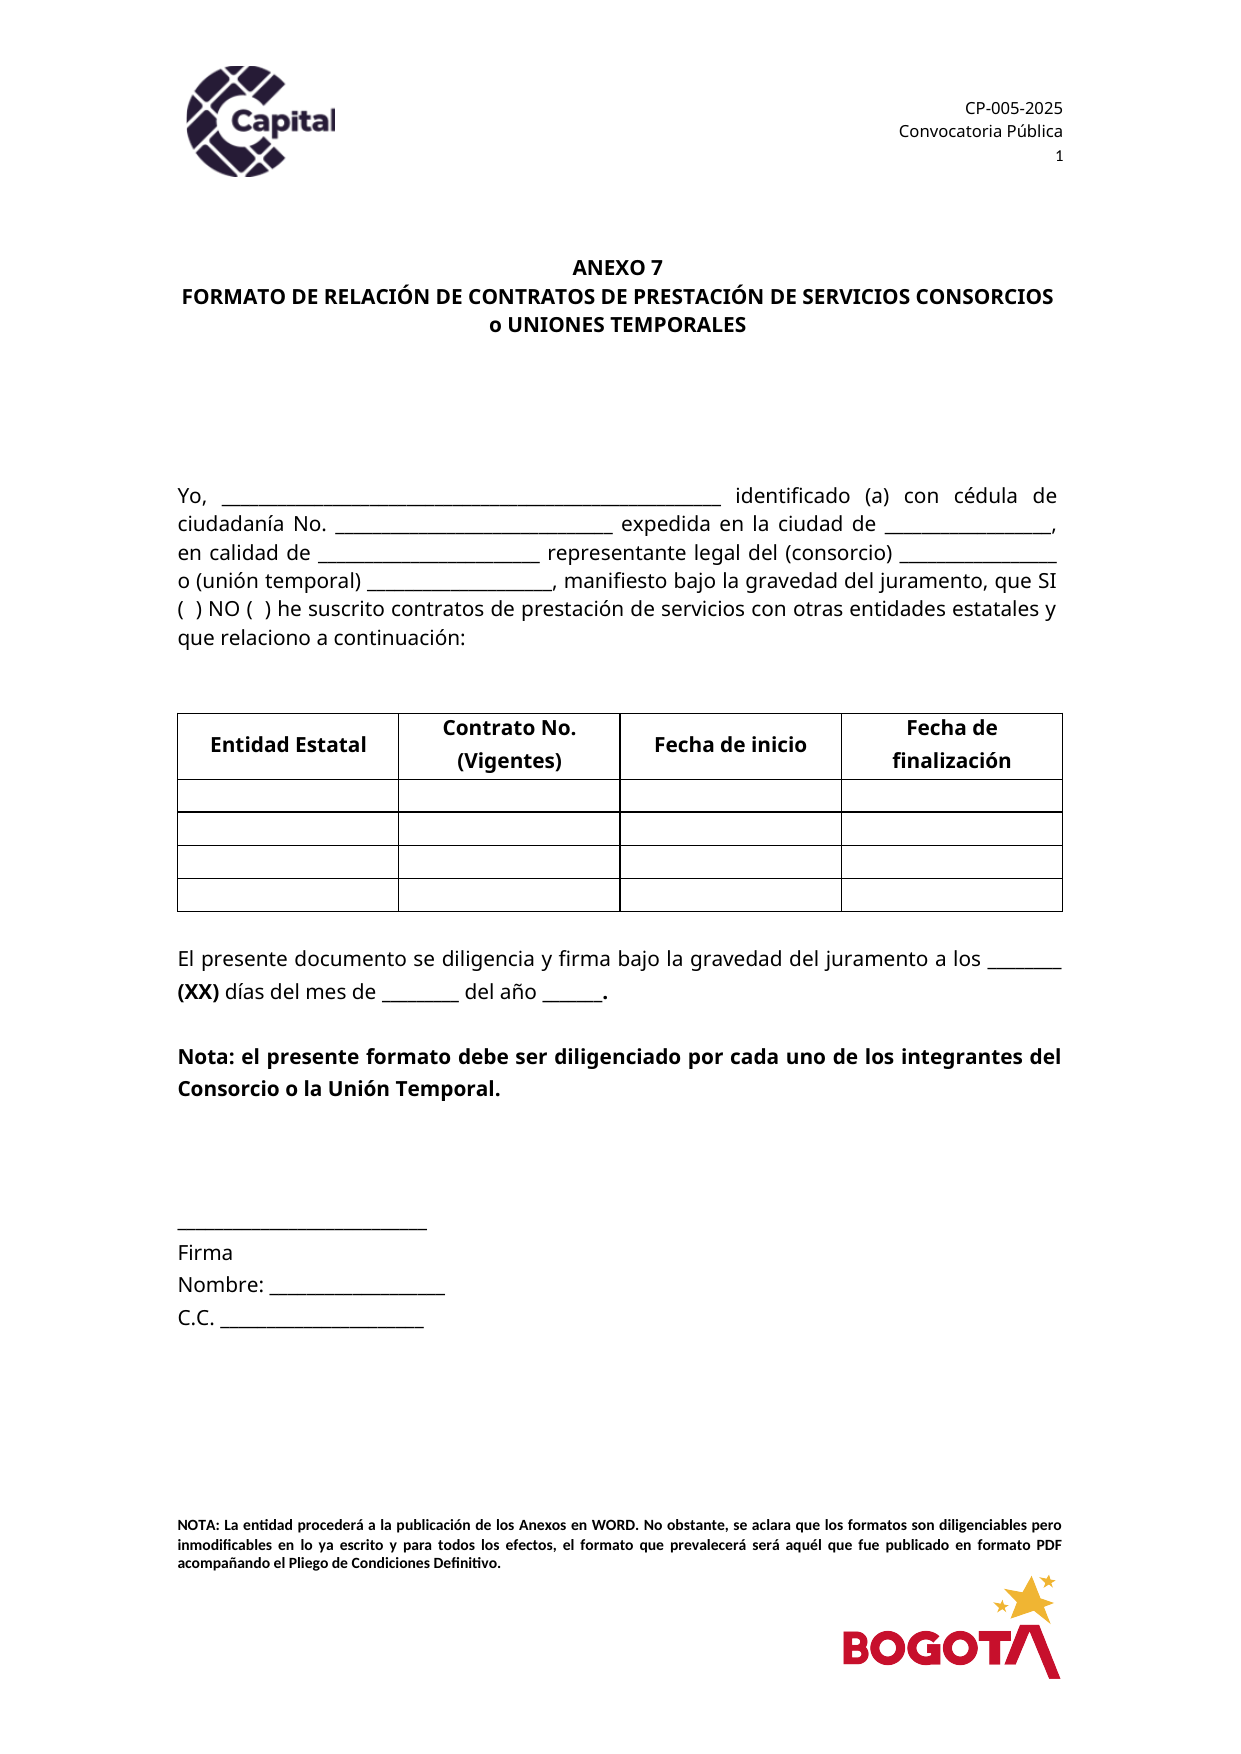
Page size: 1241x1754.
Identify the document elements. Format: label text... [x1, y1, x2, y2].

table_cell [399, 879, 619, 911]
table_cell [178, 780, 398, 811]
table_header Contrato No. (Vigentes) [399, 714, 619, 778]
text Firma [177, 1238, 1063, 1266]
table_cell [842, 846, 1062, 877]
text Nota: el presente formato debe ser diligenciado por cada uno de los integrantes del Consorcio o la Unión Temporal. [177, 1042, 1063, 1103]
table_cell [621, 813, 841, 844]
table_cell [399, 813, 619, 844]
table_cell [178, 813, 398, 844]
table_header Fecha de inicio [621, 714, 841, 778]
table_cell [842, 879, 1062, 911]
text ___________________________ [177, 1205, 1063, 1233]
table_cell [178, 846, 398, 877]
table_cell [621, 879, 841, 911]
table_cell [621, 780, 841, 811]
text C.C. ______________________ [177, 1303, 1063, 1331]
text Nombre: ___________________ [177, 1270, 1063, 1299]
table_cell [178, 879, 398, 911]
text ANEXO 7 [177, 253, 1058, 282]
text El presente documento se diligencia y firma bajo la gravedad del juramento a los ________ (XX) días del mes de _________ del año _______. [177, 944, 1063, 1005]
table_header Entidad Estatal [178, 714, 398, 778]
text FORMATO DE RELACIÓN DE CONTRATOS DE PRESTACIÓN DE SERVICIOS CONSORCIOS o UNIONES TEMPORALES [177, 282, 1058, 339]
table_header Fecha de finalización [842, 714, 1062, 778]
picture [186, 66, 335, 177]
table_cell [399, 780, 619, 811]
table_cell [842, 780, 1062, 811]
table_cell [842, 813, 1062, 844]
table_cell [399, 846, 619, 877]
text Yo, ______________________________________________________ identificado (a) con cédula de ciudadanía No. ______________________________ expedida en la ciudad de __________________, en calidad de ________________________ representante legal del (consorcio) _________________ o (unión temporal) ____________________, manifiesto bajo la gravedad del juramento, que SI ( ) NO ( ) he suscrito contratos de prestación de servicios con otras entidades estatales y que relaciono a continuación: [177, 481, 1058, 651]
table_cell [621, 846, 841, 877]
picture [840, 1572, 1064, 1681]
